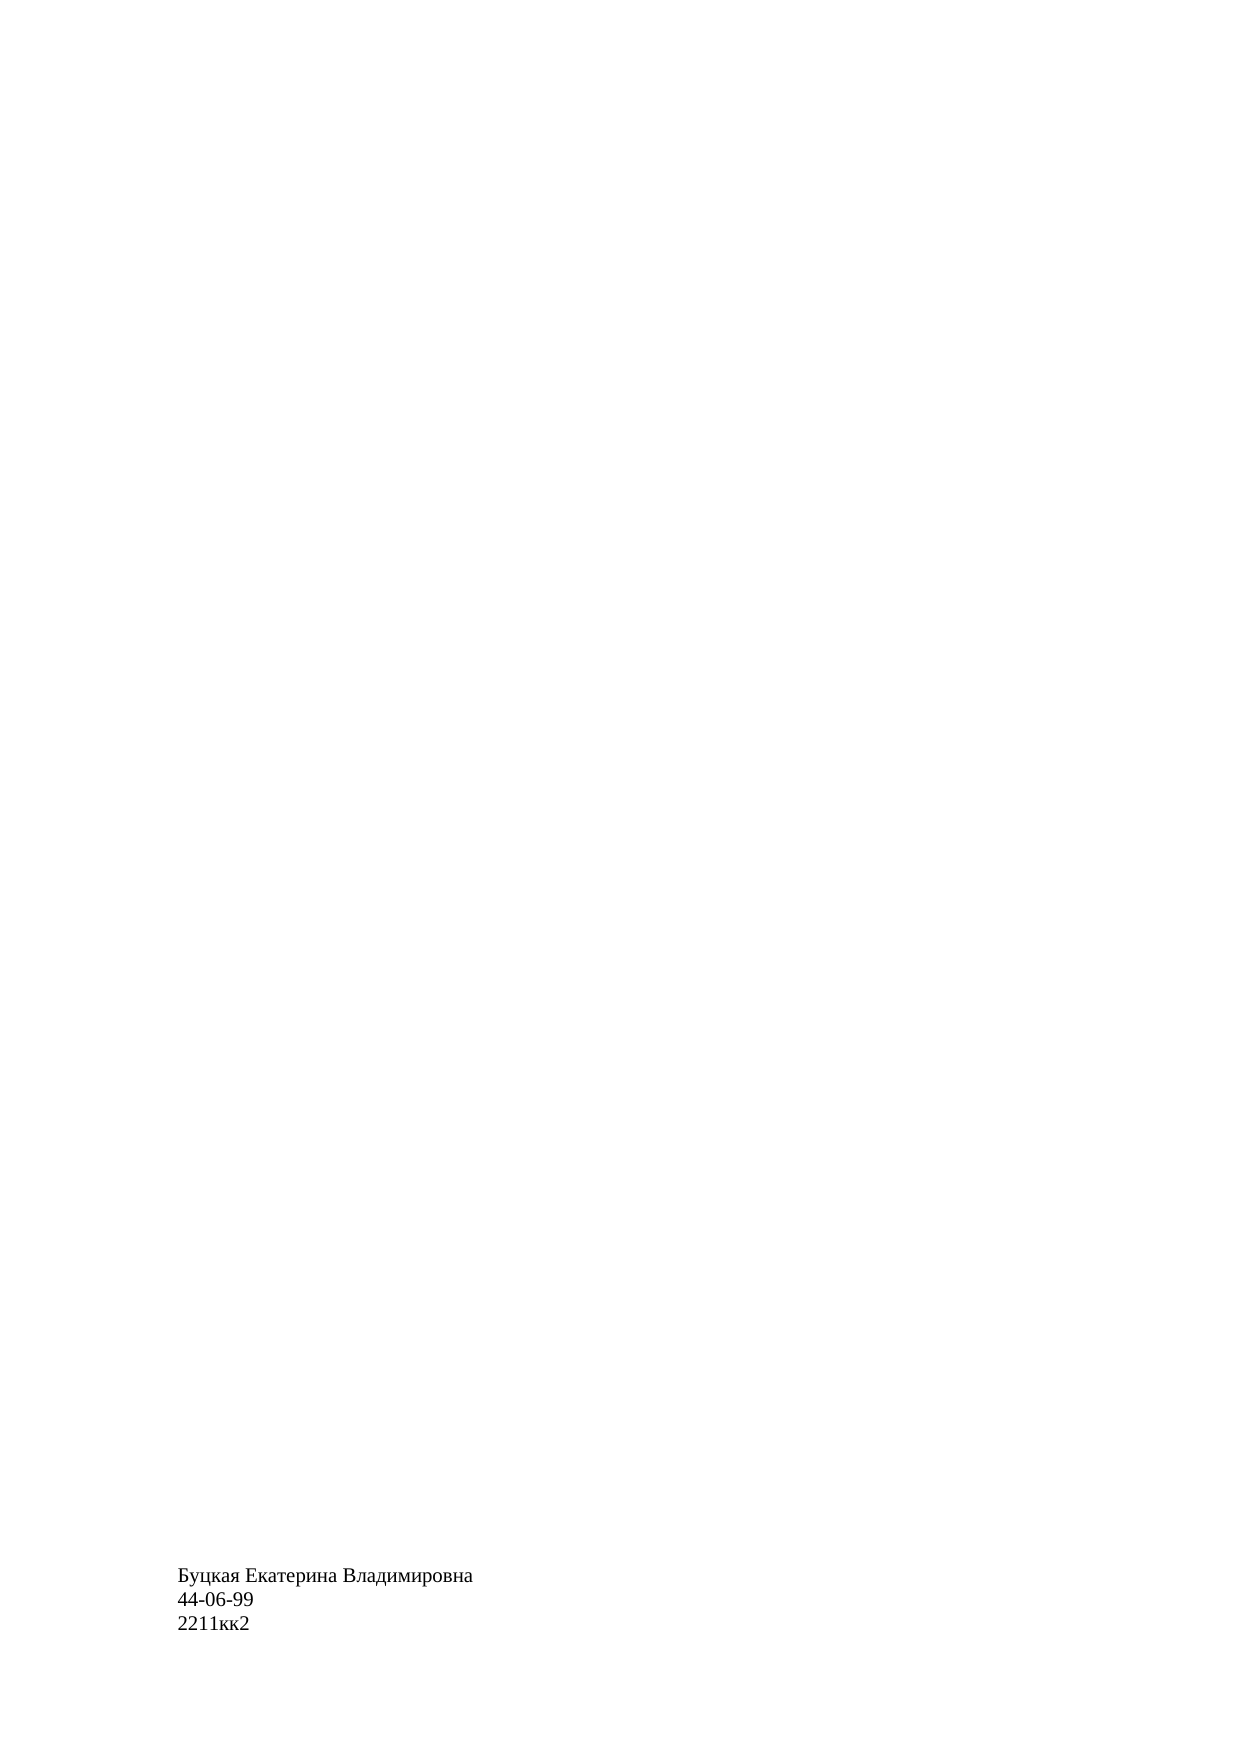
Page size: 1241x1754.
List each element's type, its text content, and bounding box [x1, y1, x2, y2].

text 44-06-99 [177, 1587, 1181, 1611]
text 2211кк2 [177, 1611, 1181, 1635]
text Буцкая Екатерина Владимировна [177, 1563, 1181, 1587]
